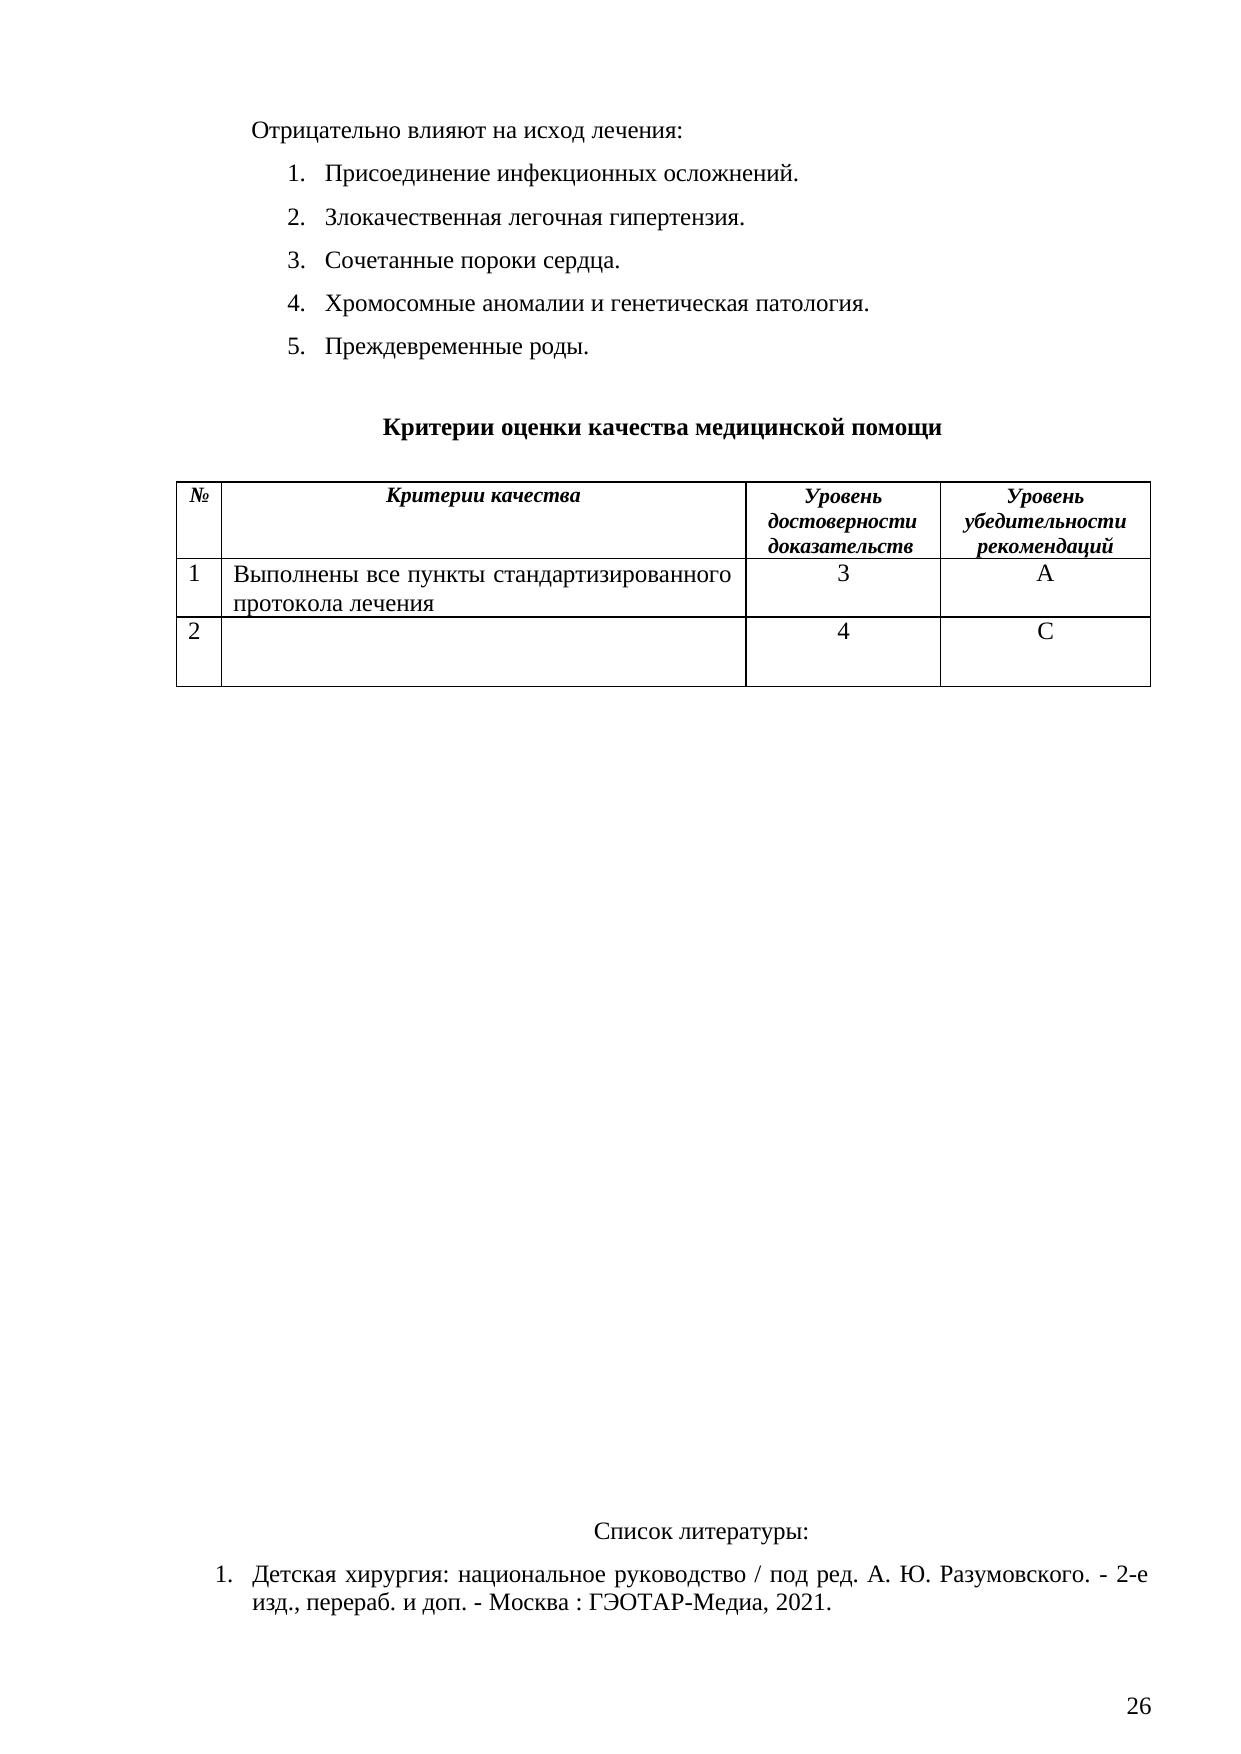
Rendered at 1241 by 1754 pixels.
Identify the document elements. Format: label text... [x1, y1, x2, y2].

table_header № [177, 483, 221, 558]
text Список литературы: [239, 1516, 1163, 1544]
list Злокачественная легочная гипертензия. [287, 202, 1163, 230]
list Присоединение инфекционных осложнений. [287, 158, 1163, 187]
table_header Уровень убедительности рекомендаций [941, 483, 1150, 558]
table_cell [222, 618, 745, 686]
table_cell С [941, 618, 1150, 686]
table_header Критерии качества [222, 483, 745, 558]
list Преждевременные роды. [287, 331, 1163, 359]
text Отрицательно влияют на исход лечения: [251, 115, 1163, 144]
list Хромосомные аномалии и генетическая патология. [287, 288, 1163, 316]
table_cell Выполнены все пункты стандартизированного протокола лечения [222, 559, 745, 616]
table_cell 1 [177, 559, 221, 616]
list Сочетанные пороки сердца. [287, 245, 1163, 273]
table_cell 3 [747, 559, 940, 616]
table_header Уровень достоверности доказательств [747, 483, 940, 558]
table_cell 4 [747, 618, 940, 686]
subtitle Критерии оценки качества медицинской помощи [383, 412, 1163, 441]
list Детская хирургия: национальное руководство / под ред. А. Ю. Разумовского. - 2-е изд., перераб. и доп. - Москва : ГЭОТАР-Медиа, 2021. [214, 1559, 1152, 1616]
table_cell А [941, 559, 1150, 616]
table_cell 2 [177, 618, 221, 686]
